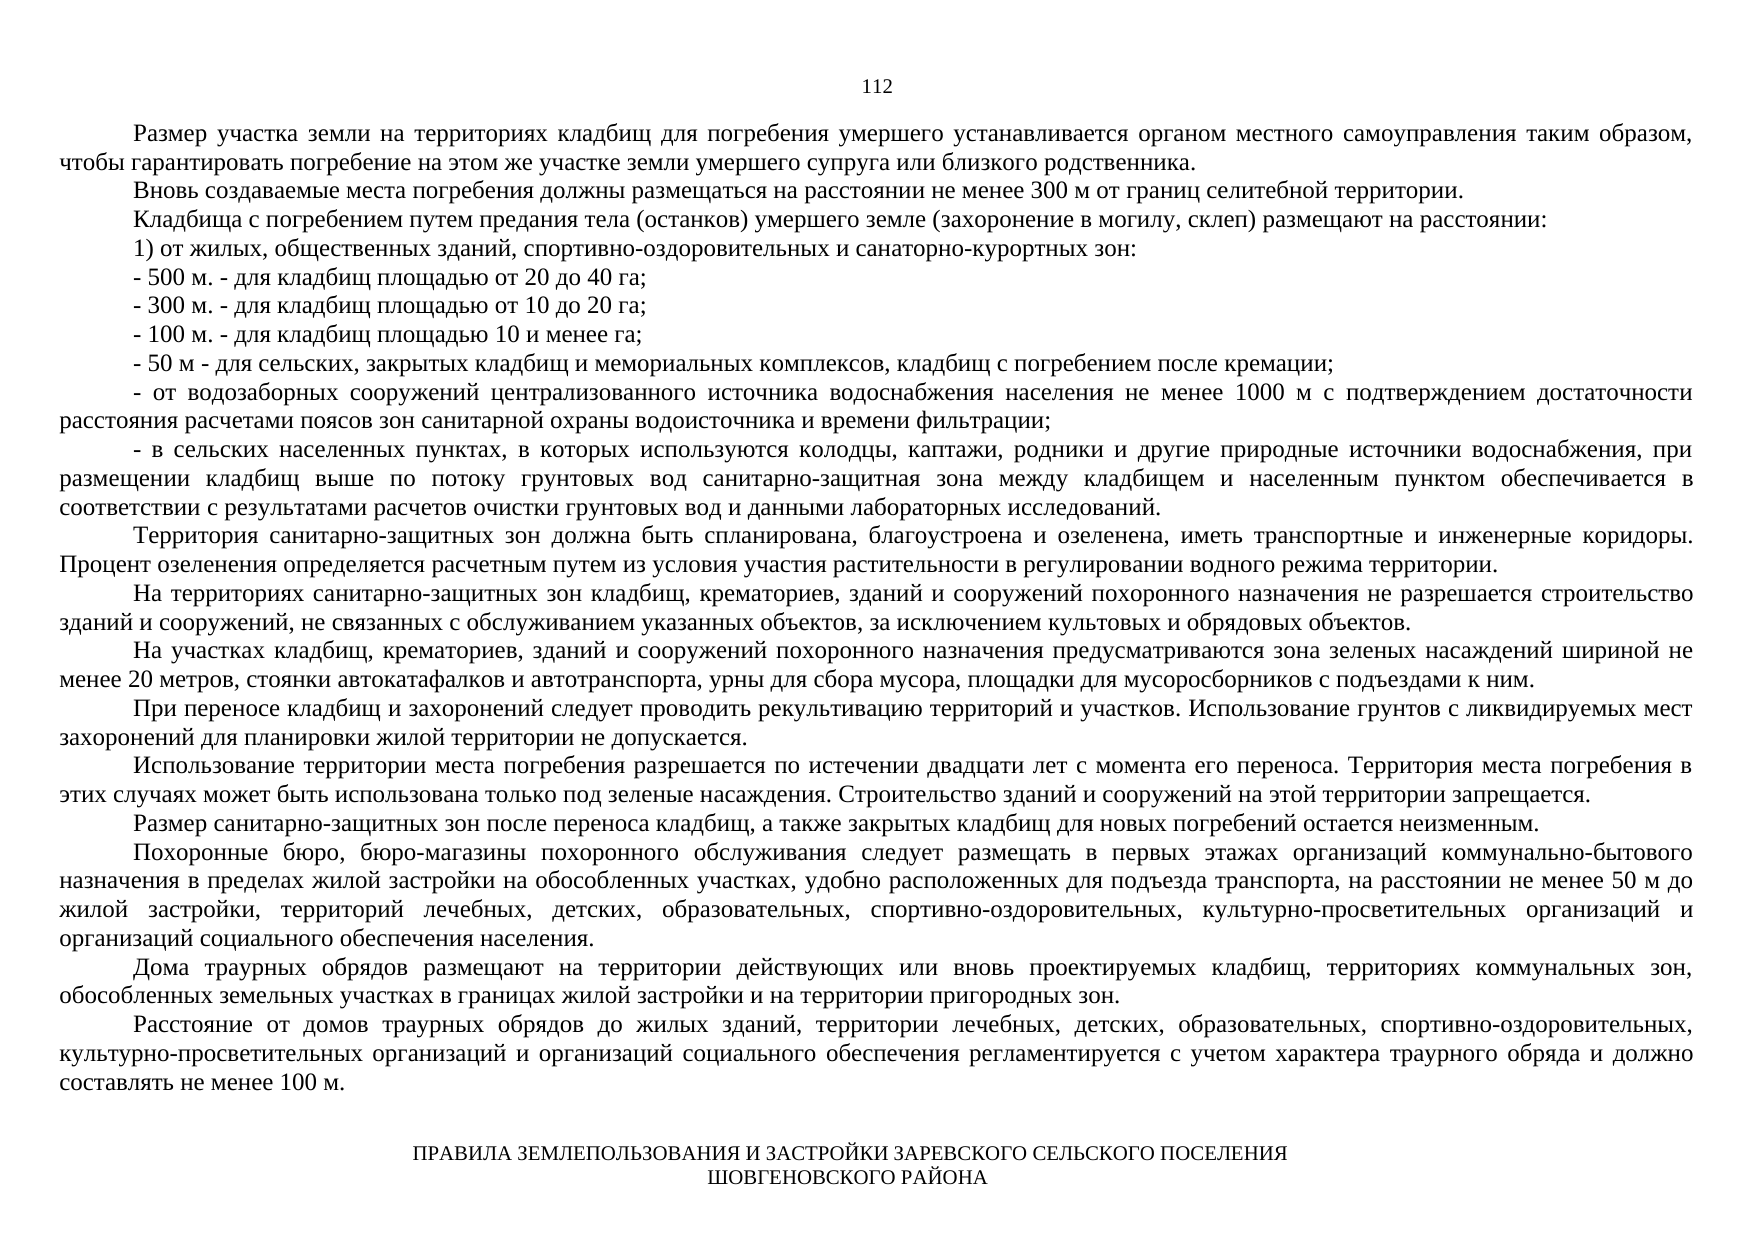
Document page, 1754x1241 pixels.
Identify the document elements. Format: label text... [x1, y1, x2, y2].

text Кладбища с погребением путем предания тела (останков) умершего земле (захоронение в могилу, склеп) размещают на расстоянии: [59, 204, 1695, 233]
text - 50 м - для сельских, закрытых кладбищ и мемориальных комплексов, кладбищ с погребением после кремации; [59, 348, 1695, 377]
text Дома траурных обрядов размещают на территории действующих или вновь проектируемых кладбищ, территориях коммунальных зон, обособленных земельных участках в границах жилой застройки и на территории пригородных зон. [59, 952, 1695, 1009]
text - от водозаборных сооружений централизованного источника водоснабжения населения не менее 1000 м с подтверждением достаточности расстояния расчетами поясов зон санитарной охраны водоисточника и времени фильтрации; [59, 377, 1695, 434]
text 1) от жилых, общественных зданий, спортивно-оздоровительных и санаторно-курортных зон: [59, 233, 1695, 262]
text - 300 м. - для кладбищ площадью от 10 до 20 га; [59, 291, 1695, 319]
text Размер участка земли на территориях кладбищ для погребения умершего устанавливается органом местного самоуправления таким образом, чтобы гарантировать погребение на этом же участке земли умершего супруга или близкого родственника. [59, 118, 1695, 176]
text При переносе кладбищ и захоронений следует проводить рекультивацию территорий и участков. Использование грунтов с ликвидируемых мест захоронений для планировки жилой территории не допускается. [59, 693, 1695, 751]
text Использование территории места погребения разрешается по истечении двадцати лет с момента его переноса. Территория места погребения в этих случаях может быть использована только под зеленые насаждения. Строительство зданий и сооружений на этой территории запрещается. [59, 751, 1695, 808]
text Расстояние от домов траурных обрядов до жилых зданий, территории лечебных, детских, образовательных, спортивно-оздоровительных, культурно-просветительных организаций и организаций социального обеспечения регламентируется с учетом характера траурного обряда и должно составлять не менее 100 м. [59, 1009, 1695, 1096]
text Вновь создаваемые места погребения должны размещаться на расстоянии не менее 300 м от границ селитебной территории. [59, 176, 1695, 204]
text На территориях санитарно-защитных зон кладбищ, крематориев, зданий и сооружений похоронного назначения не разрешается строительство зданий и сооружений, не связанных с обслуживанием указанных объектов, за исключением культовых и обрядовых объектов. [59, 578, 1695, 636]
text - 100 м. - для кладбищ площадью 10 и менее га; [59, 319, 1695, 348]
text - в сельских населенных пунктах, в которых используются колодцы, каптажи, родники и другие природные источники водоснабжения, при размещении кладбищ выше по потоку грунтовых вод санитарно-защитная зона между кладбищем и населенным пунктом обеспечивается в соответствии с результатами расчетов очистки грунтовых вод и данными лабораторных исследований. [59, 434, 1695, 521]
text Территория санитарно-защитных зон должна быть спланирована, благоустроена и озеленена, иметь транспортные и инженерные коридоры. Процент озеленения определяется расчетным путем из условия участия растительности в регулировании водного режима территории. [59, 521, 1695, 578]
text Похоронные бюро, бюро-магазины похоронного обслуживания следует размещать в первых этажах организаций коммунально-бытового назначения в пределах жилой застройки на обособленных участках, удобно расположенных для подъезда транспорта, на расстоянии не менее 50 м до жилой застройки, территорий лечебных, детских, образовательных, спортивно-оздоровительных, культурно-просветительных организаций и организаций социального обеспечения населения. [59, 837, 1695, 952]
text Размер санитарно-защитных зон после переноса кладбищ, а также закрытых кладбищ для новых погребений остается неизменным. [59, 808, 1695, 837]
text - 500 м. - для кладбищ площадью от 20 до 40 га; [59, 262, 1695, 291]
text На участках кладбищ, крематориев, зданий и сооружений похоронного назначения предусматриваются зона зеленых насаждений шириной не менее 20 метров, стоянки автокатафалков и автотранспорта, урны для сбора мусора, площадки для мусоросборников с подъездами к ним. [59, 636, 1695, 693]
